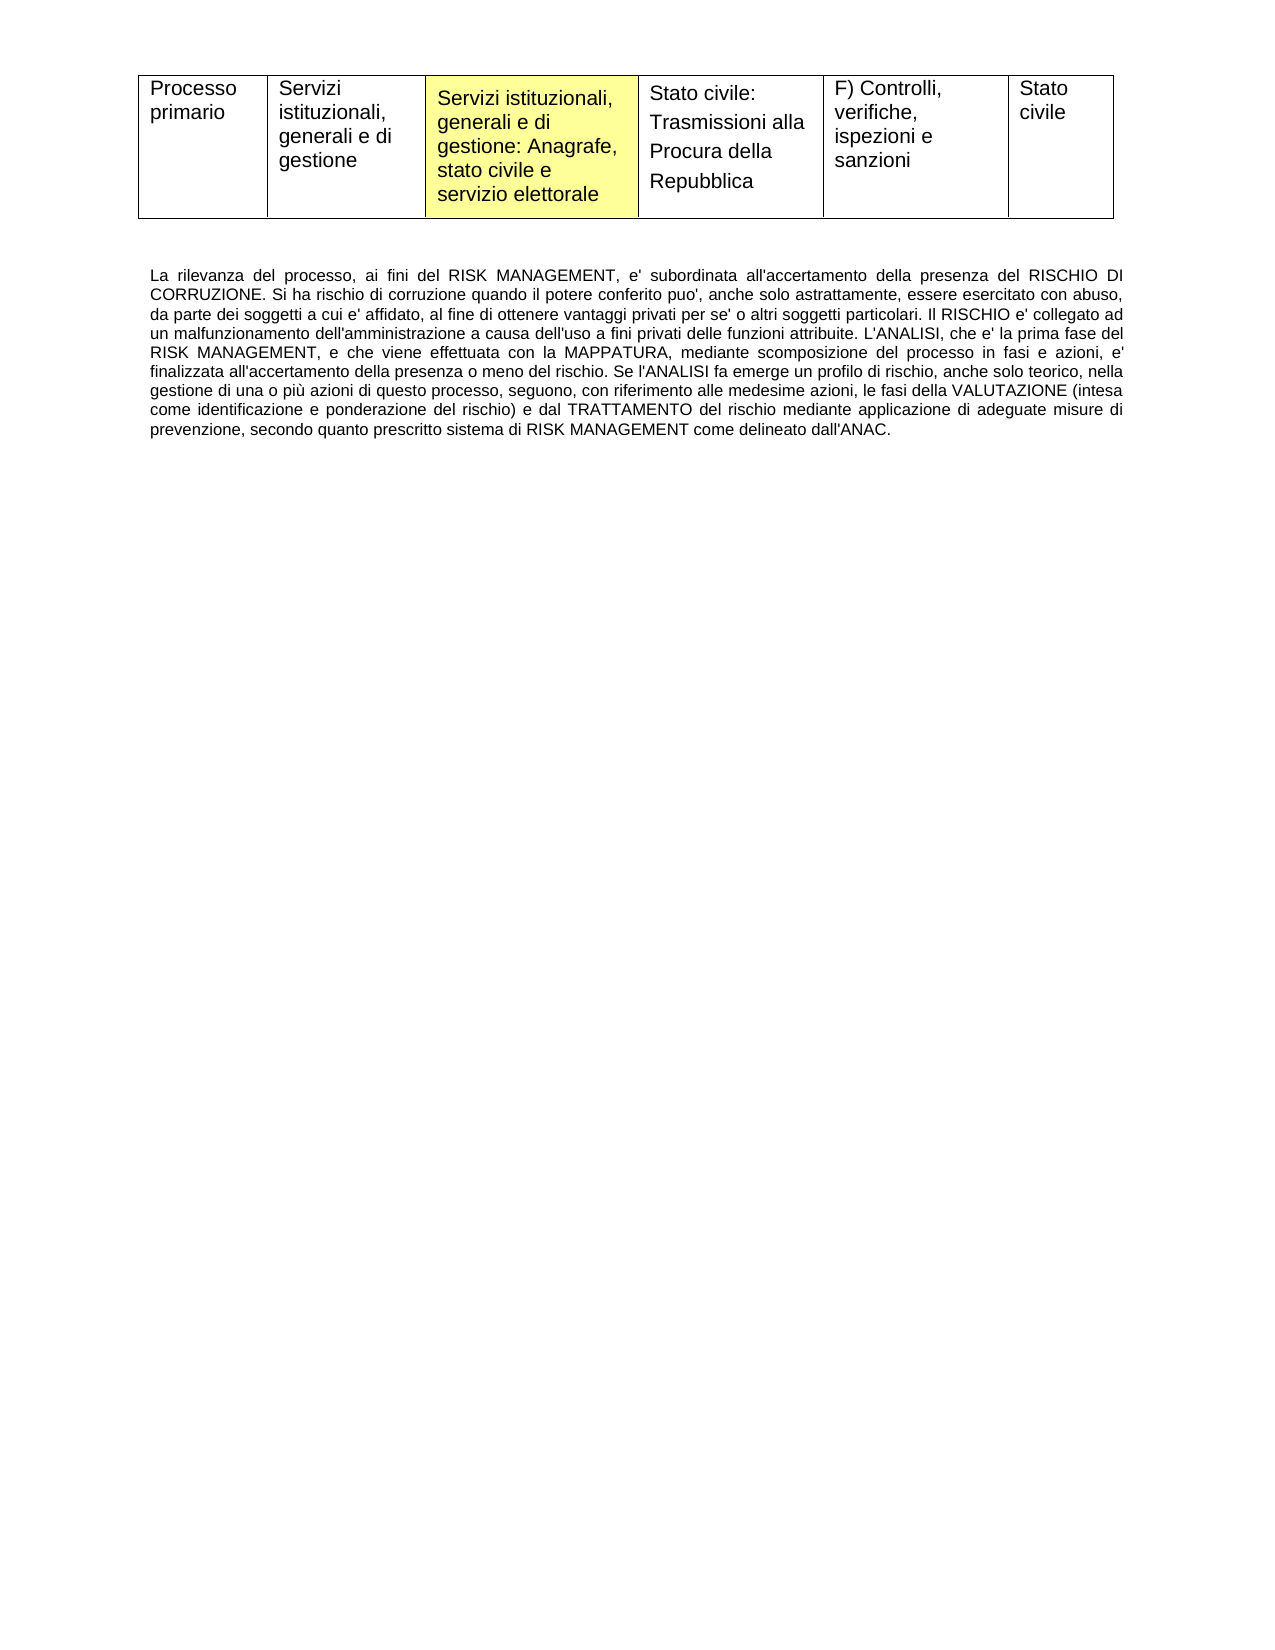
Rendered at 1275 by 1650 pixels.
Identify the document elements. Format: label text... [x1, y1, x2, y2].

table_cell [426, 76, 638, 217]
table_cell Stato civile: Trasmissioni alla Procura della Repubblica [639, 76, 823, 217]
table_cell Processo primario [139, 76, 267, 217]
table_cell Stato civile [1009, 76, 1113, 217]
table_cell F) Controlli, verifiche, ispezioni e sanzioni [824, 76, 1008, 217]
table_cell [268, 76, 425, 217]
text La rilevanza del processo, ai fini del RISK MANAGEMENT, e' subordinata all'accertamento della presenza del RISCHIO DI CORRUZIONE. Si ha rischio di corruzione quando il potere conferito puo', anche solo astrattamente, essere esercitato con abuso, da parte dei soggetti a cui e' affidato, al fine di ottenere vantaggi privati per se' o altri soggetti particolari. Il RISCHIO e' collegato ad un malfunzionamento dell'amministrazione a causa dell'uso a fini privati delle funzioni attribuite. L'ANALISI, che e' la prima fase del RISK MANAGEMENT, e che viene effettuata con la MAPPATURA, mediante scomposizione del processo in fasi e azioni, e' finalizzata all'accertamento della presenza o meno del rischio. Se l'ANALISI fa emerge un profilo di rischio, anche solo teorico, nella gestione di una o più azioni di questo processo, seguono, con riferimento alle medesime azioni, le fasi della VALUTAZIONE (intesa come identificazione e ponderazione del rischio) e dal TRATTAMENTO del rischio mediante applicazione di adeguate misure di prevenzione, secondo quanto prescritto sistema di RISK MANAGEMENT come delineato dall'ANAC. [150, 266, 1125, 438]
